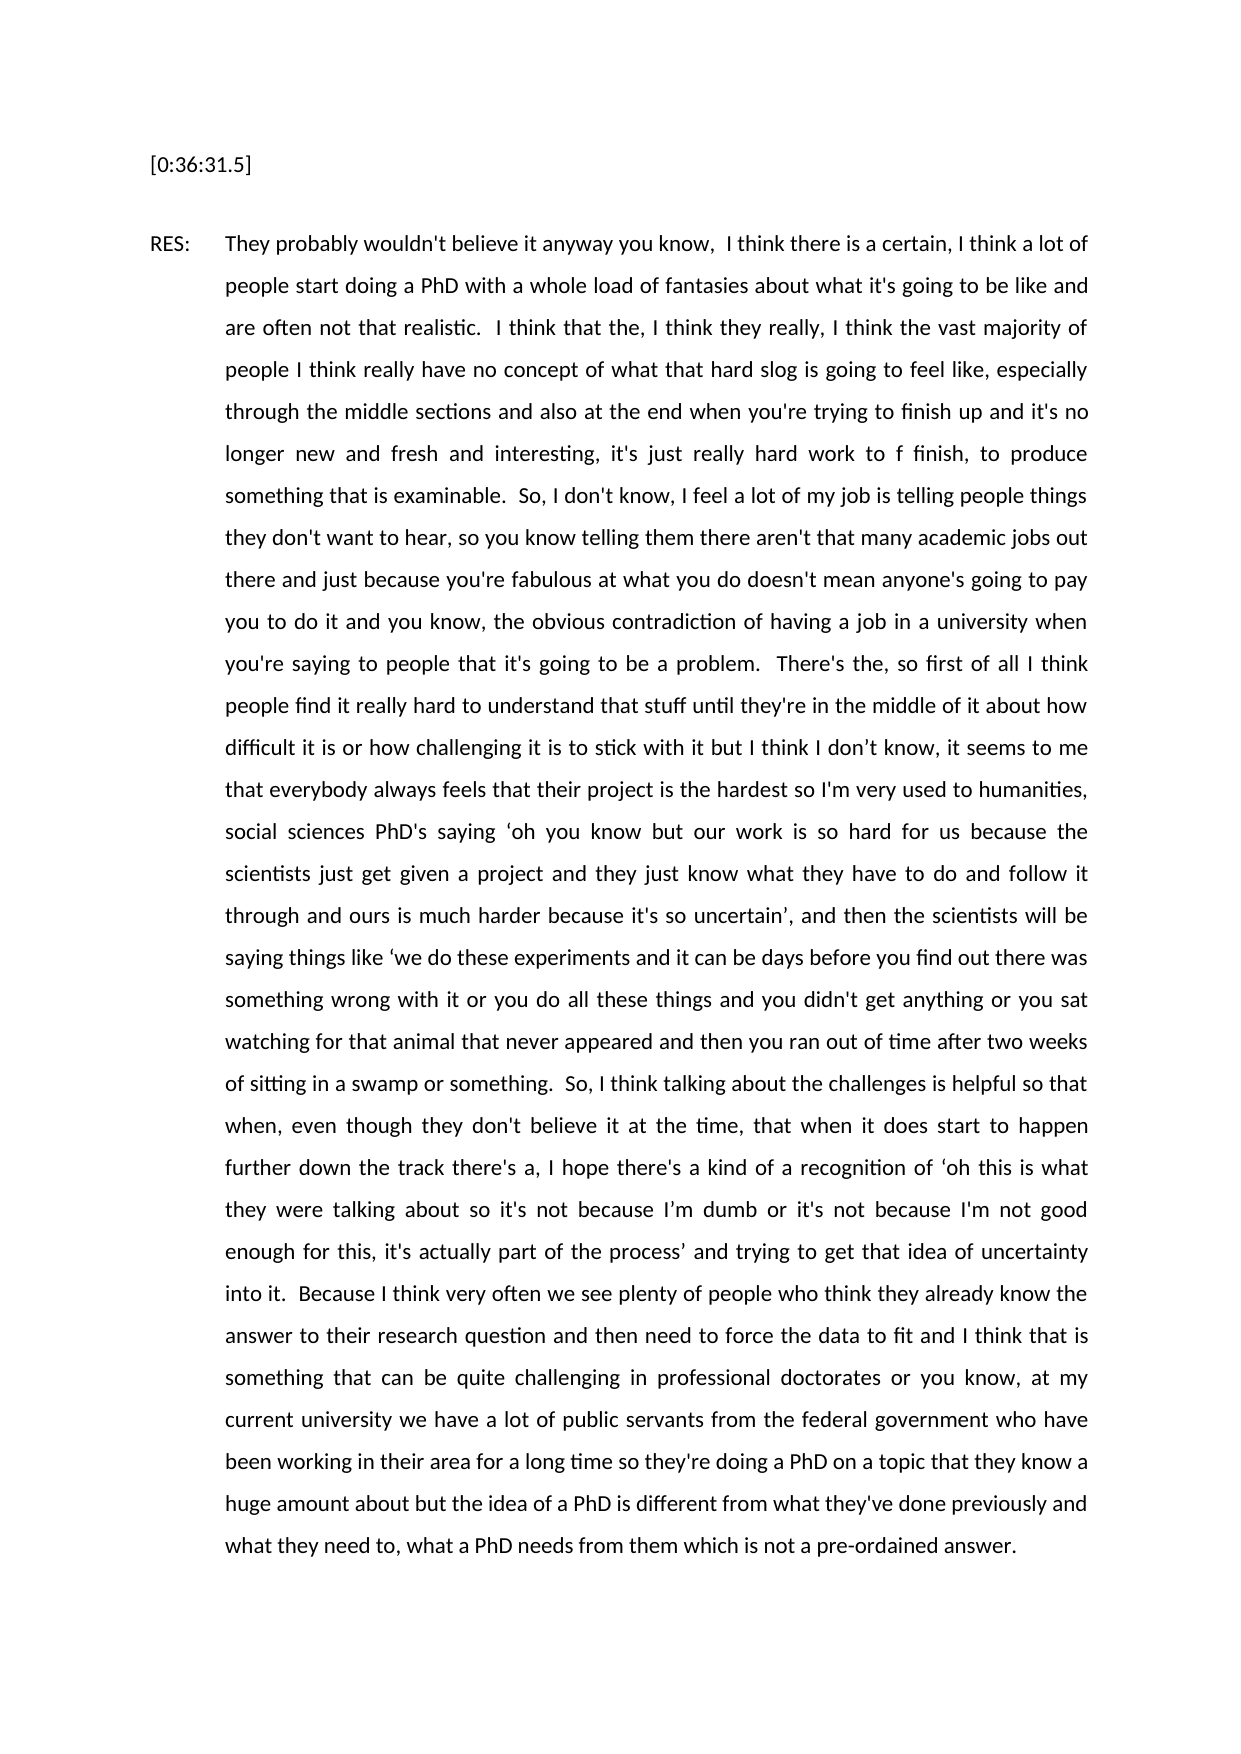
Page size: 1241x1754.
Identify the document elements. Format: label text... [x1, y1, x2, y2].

text RES: They probably wouldn't believe it anyway you know, I think there is a certain, I think a lot of people start doing a PhD with a whole load of fantasies about what it's going to be like and are often not that realistic. I think that the, I think they really, I think the vast majority of people I think really have no concept of what that hard slog is going to feel like, especially through the middle sections and also at the end when you're trying to finish up and it's no longer new and fresh and interesting, it's just really hard work to f finish, to produce something that is examinable. So, I don't know, I feel a lot of my job is telling people things they don't want to hear, so you know telling them there aren't that many academic jobs out there and just because you're fabulous at what you do doesn't mean anyone's going to pay you to do it and you know, the obvious contradiction of having a job in a university when you're saying to people that it's going to be a problem. There's the, so first of all I think people find it really hard to understand that stuff until they're in the middle of it about how difficult it is or how challenging it is to stick with it but I think I don’t know, it seems to me that everybody always feels that their project is the hardest so I'm very used to humanities, social sciences PhD's saying ‘oh you know but our work is so hard for us because the scientists just get given a project and they just know what they have to do and follow it through and ours is much harder because it's so uncertain’, and then the scientists will be saying things like ‘we do these experiments and it can be days before you find out there was something wrong with it or you do all these things and you didn't get anything or you sat watching for that animal that never appeared and then you ran out of time after two weeks of sitting in a swamp or something. So, I think talking about the challenges is helpful so that when, even though they don't believe it at the time, that when it does start to happen further down the track there's a, I hope there's a kind of a recognition of ‘oh this is what they were talking about so it's not because I’m dumb or it's not because I'm not good enough for this, it's actually part of the process’ and trying to get that idea of uncertainty into it. Because I think very often we see plenty of people who think they already know the answer to their research question and then need to force the data to fit and I think that is something that can be quite challenging in professional doctorates or you know, at my current university we have a lot of public servants from the federal government who have been working in their area for a long time so they're doing a PhD on a topic that they know a huge amount about but the idea of a PhD is different from what they've done previously and what they need to, what a PhD needs from them which is not a pre-ordained answer. [150, 229, 1090, 1559]
text [0:36:31.5] [150, 150, 1090, 178]
